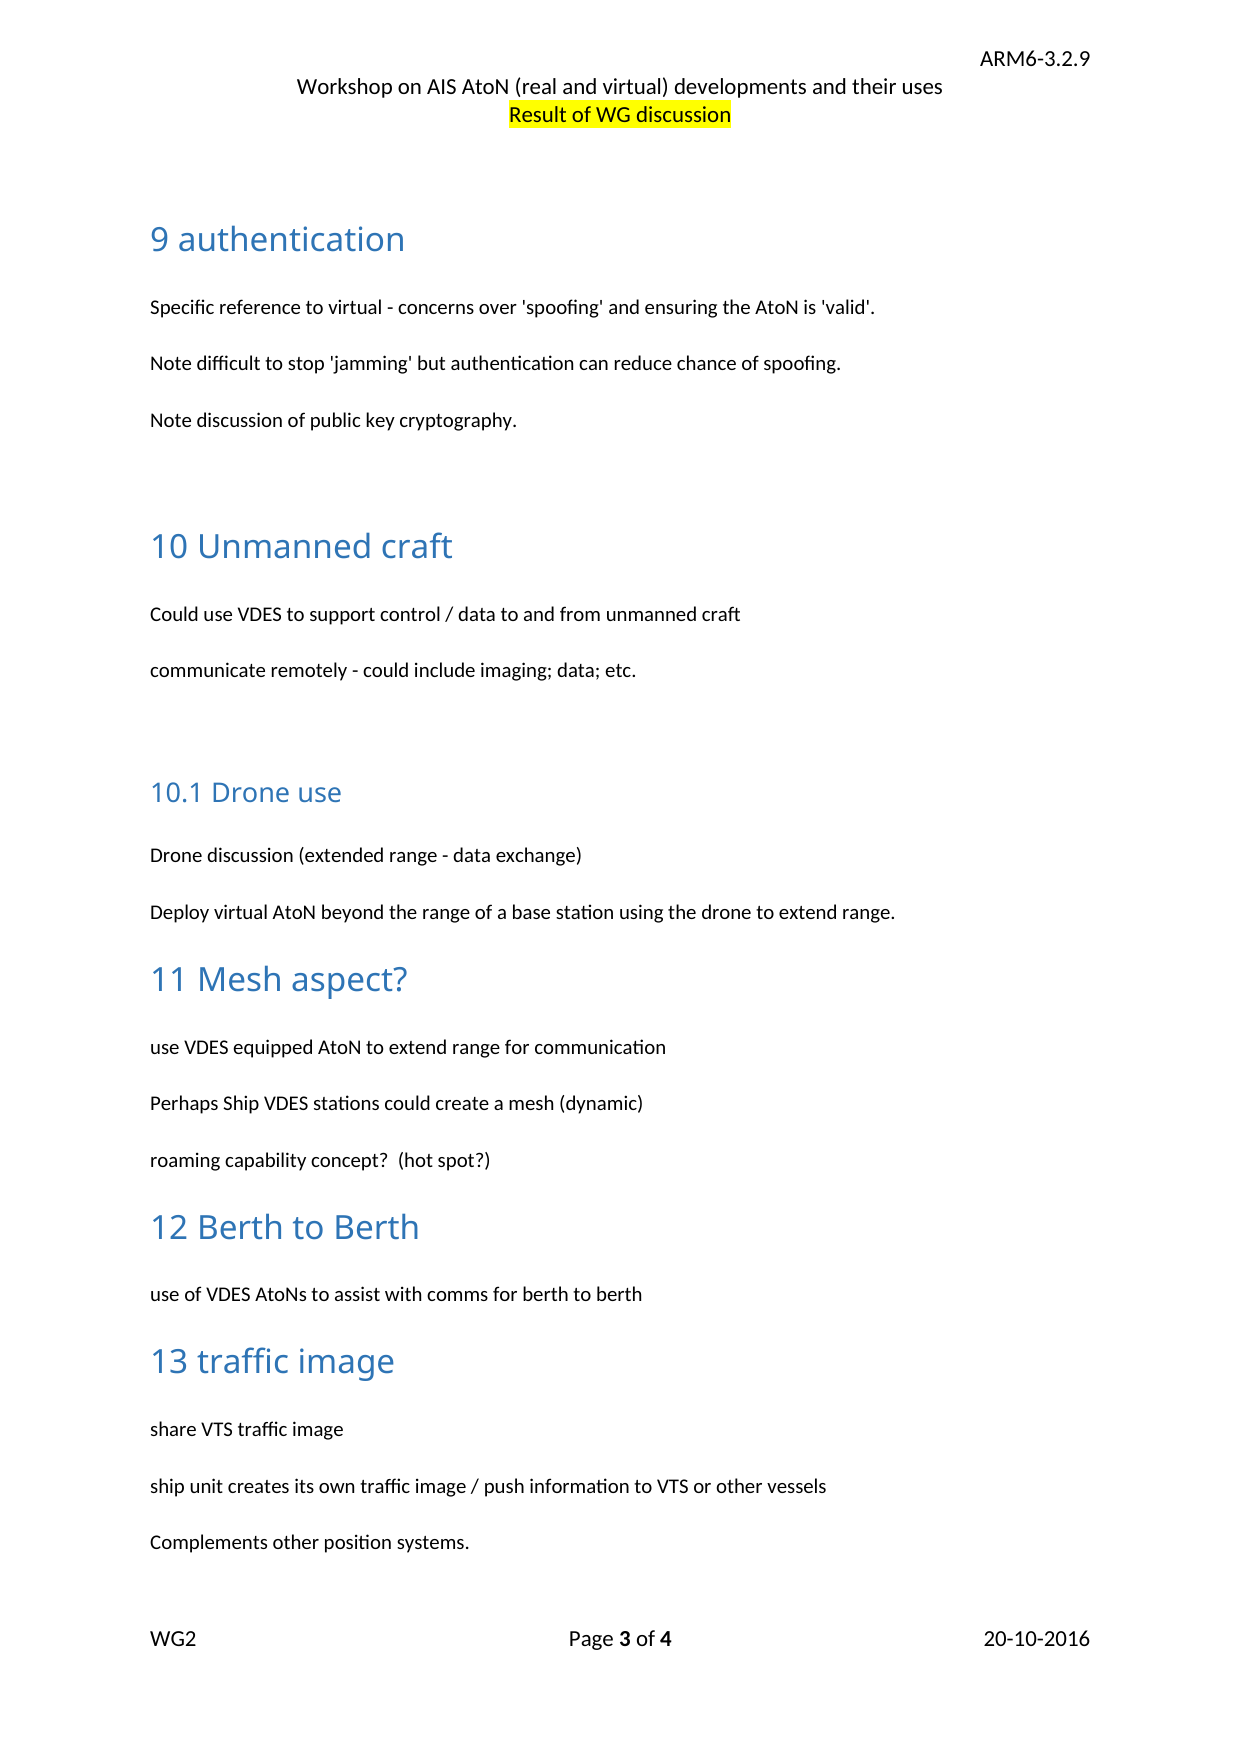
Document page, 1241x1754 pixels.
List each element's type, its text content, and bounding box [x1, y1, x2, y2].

text traffic image [150, 1338, 1090, 1384]
text ship unit creates its own traffic image / push information to VTS or other vessels [150, 1473, 1090, 1498]
text use of VDES AtoNs to assist with comms for berth to berth [150, 1282, 1090, 1307]
text Deploy virtual AtoN beyond the range of a base station using the drone to extend range. [150, 899, 1090, 924]
text Complements other position systems. [150, 1529, 1090, 1555]
text Unmanned craft [150, 523, 1090, 568]
text Perhaps Ship VDES stations could create a mesh (dynamic) [150, 1090, 1090, 1116]
text communicate remotely - could include imaging; data; etc. [150, 658, 1090, 683]
text Drone discussion (extended range - data exchange) [150, 843, 1090, 868]
text use VDES equipped AtoN to extend range for communication [150, 1034, 1090, 1059]
text authentication [150, 216, 1090, 261]
text Note discussion of public key cryptography. [150, 407, 1090, 432]
text roaming capability concept? (hot spot?) [150, 1147, 1090, 1172]
text Mesh aspect? [150, 956, 1090, 1001]
text share VTS traffic image [150, 1416, 1090, 1442]
text Specific reference to virtual - concerns over 'spoofing' and ensuring the AtoN is 'valid'. [150, 294, 1090, 319]
text Could use VDES to support control / data to and from unmanned craft [150, 601, 1090, 627]
text Drone use [150, 774, 1090, 811]
text Note difficult to stop 'jamming' but authentication can reduce chance of spoofing. [150, 351, 1090, 376]
text Berth to Berth [150, 1203, 1090, 1249]
